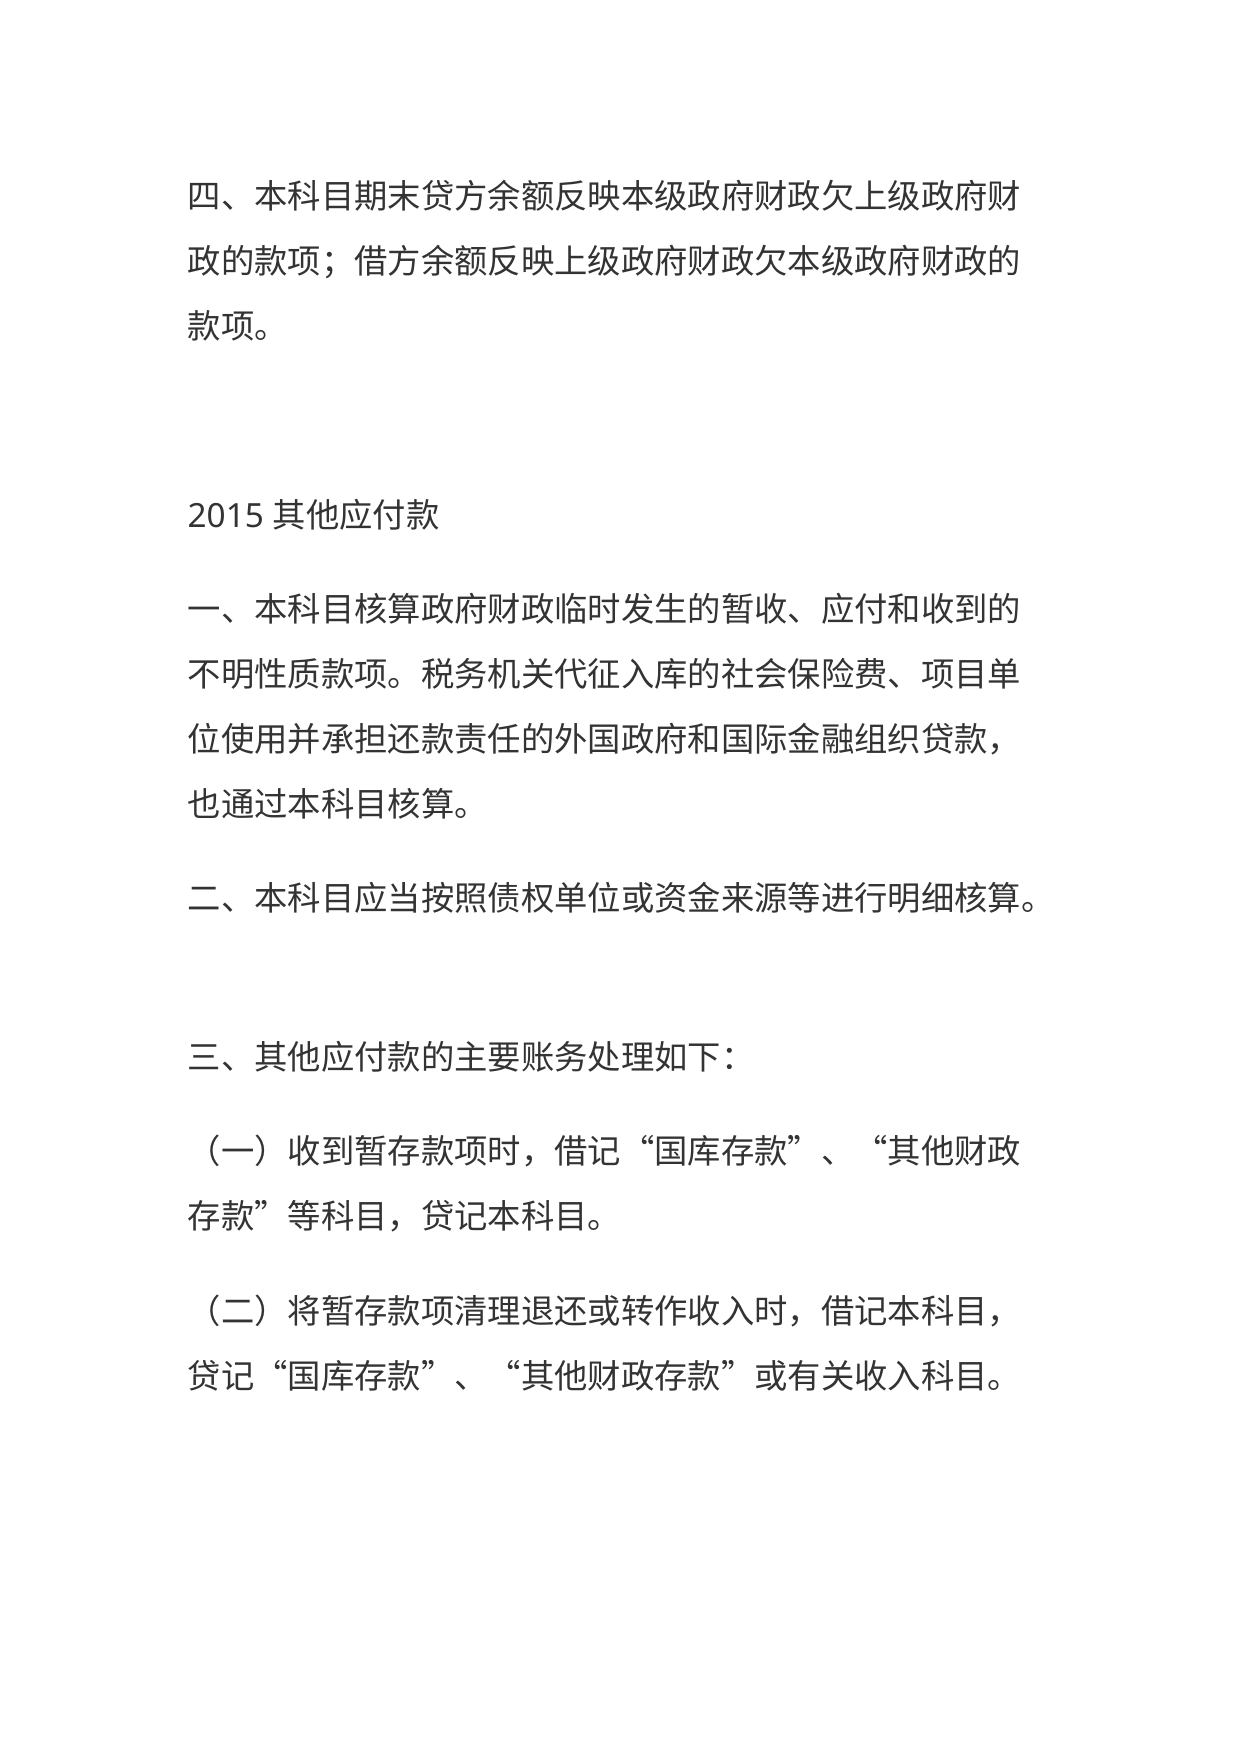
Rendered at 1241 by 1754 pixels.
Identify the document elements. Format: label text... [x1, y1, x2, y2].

text （二）将暂存款项清理退还或转作收入时，借记本科目，贷记“国库存款”、“其他财政存款”或有关收入科目。 [187, 1276, 1053, 1406]
text 一、本科目核算政府财政临时发生的暂收、应付和收到的不明性质款项。税务机关代征入库的社会保险费、项目单位使用并承担还款责任的外国政府和国际金融组织贷款，也通过本科目核算。 [187, 574, 1053, 834]
text （一）收到暂存款项时，借记“国库存款”、“其他财政存款”等科目，贷记本科目。 [187, 1117, 1053, 1247]
text 三、其他应付款的主要账务处理如下： [187, 1023, 1053, 1088]
text 二、本科目应当按照债权单位或资金来源等进行明细核算。 [187, 864, 1053, 994]
text 2015 其他应付款 [187, 480, 1053, 545]
text 四、本科目期末贷方余额反映本级政府财政欠上级政府财政的款项；借方余额反映上级政府财政欠本级政府财政的款项。 [187, 162, 1053, 357]
